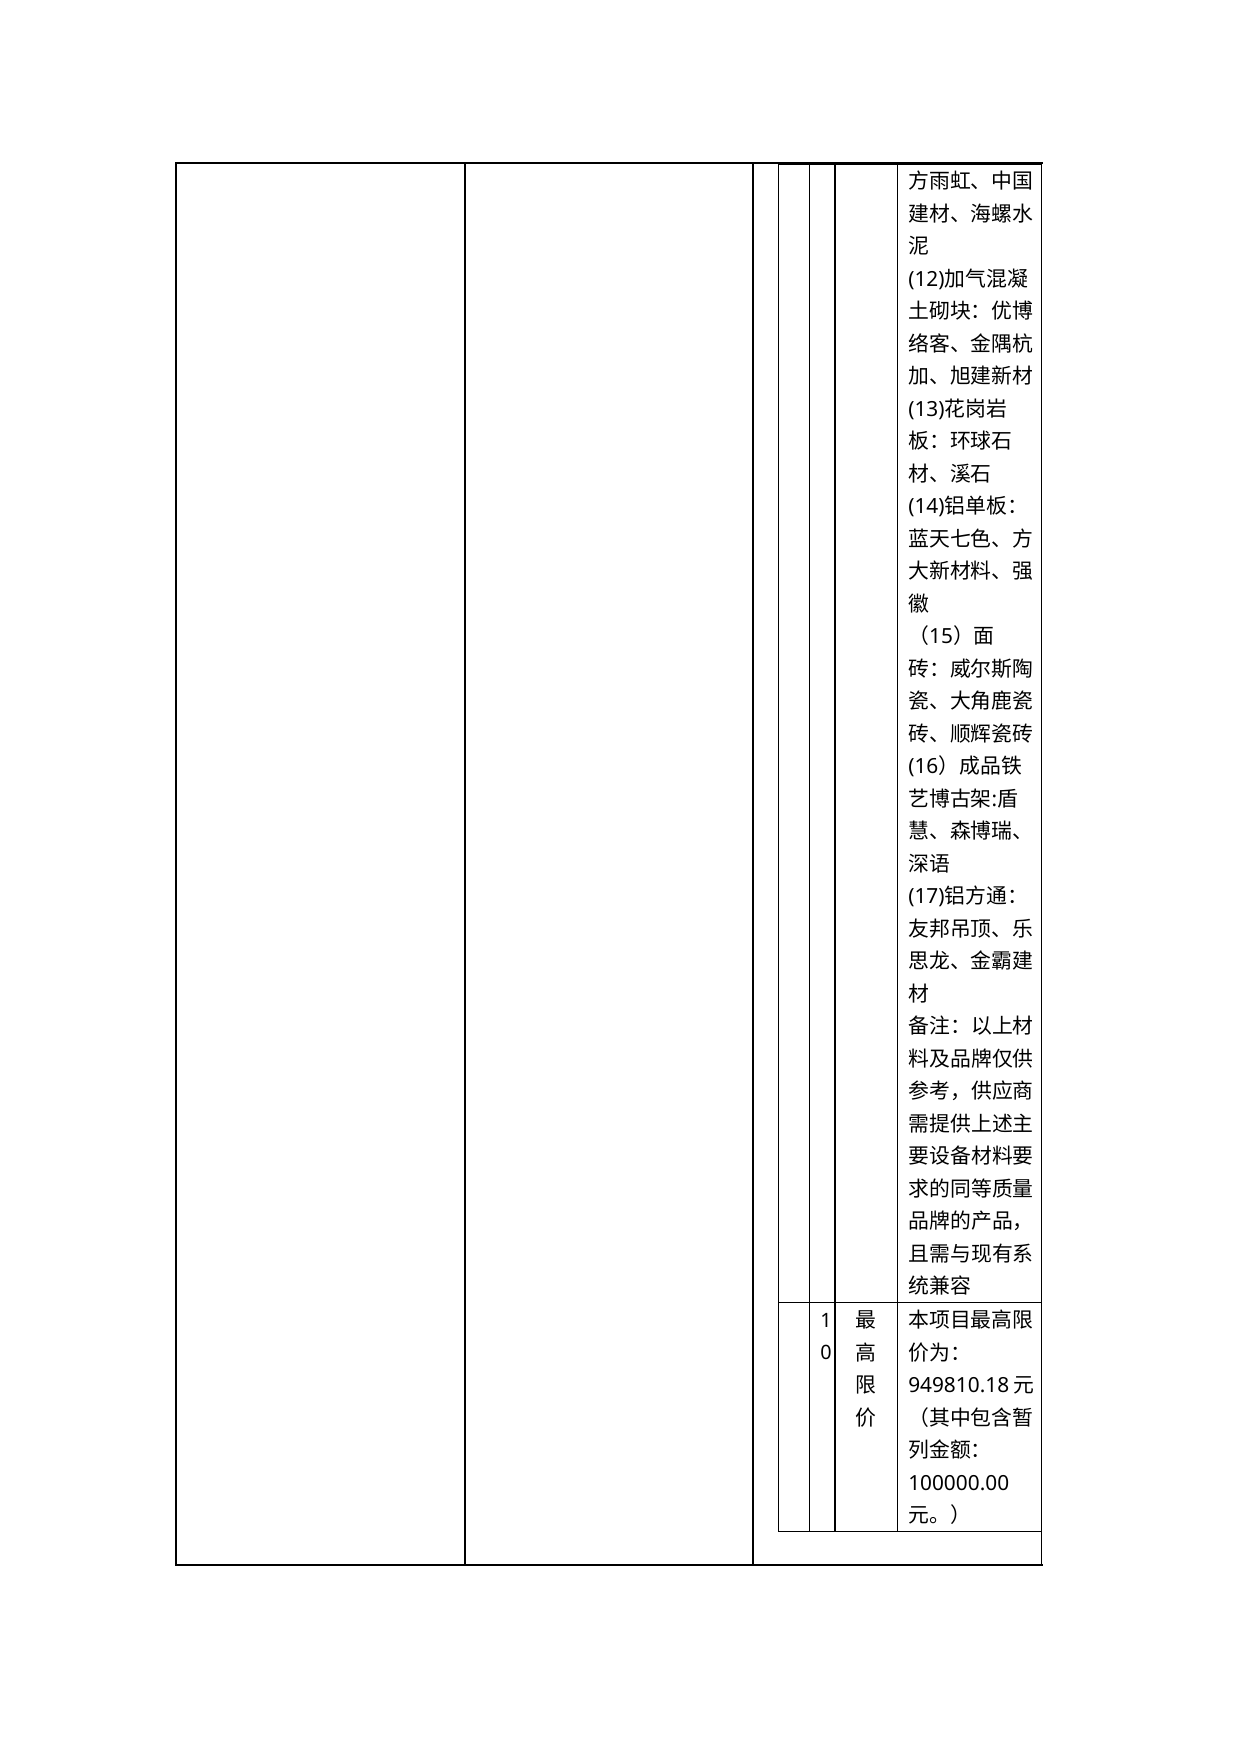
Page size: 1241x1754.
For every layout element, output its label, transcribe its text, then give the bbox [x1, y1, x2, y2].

table_cell [466, 164, 752, 1564]
table_cell [754, 164, 1041, 1564]
table_cell 1 [177, 164, 464, 1564]
